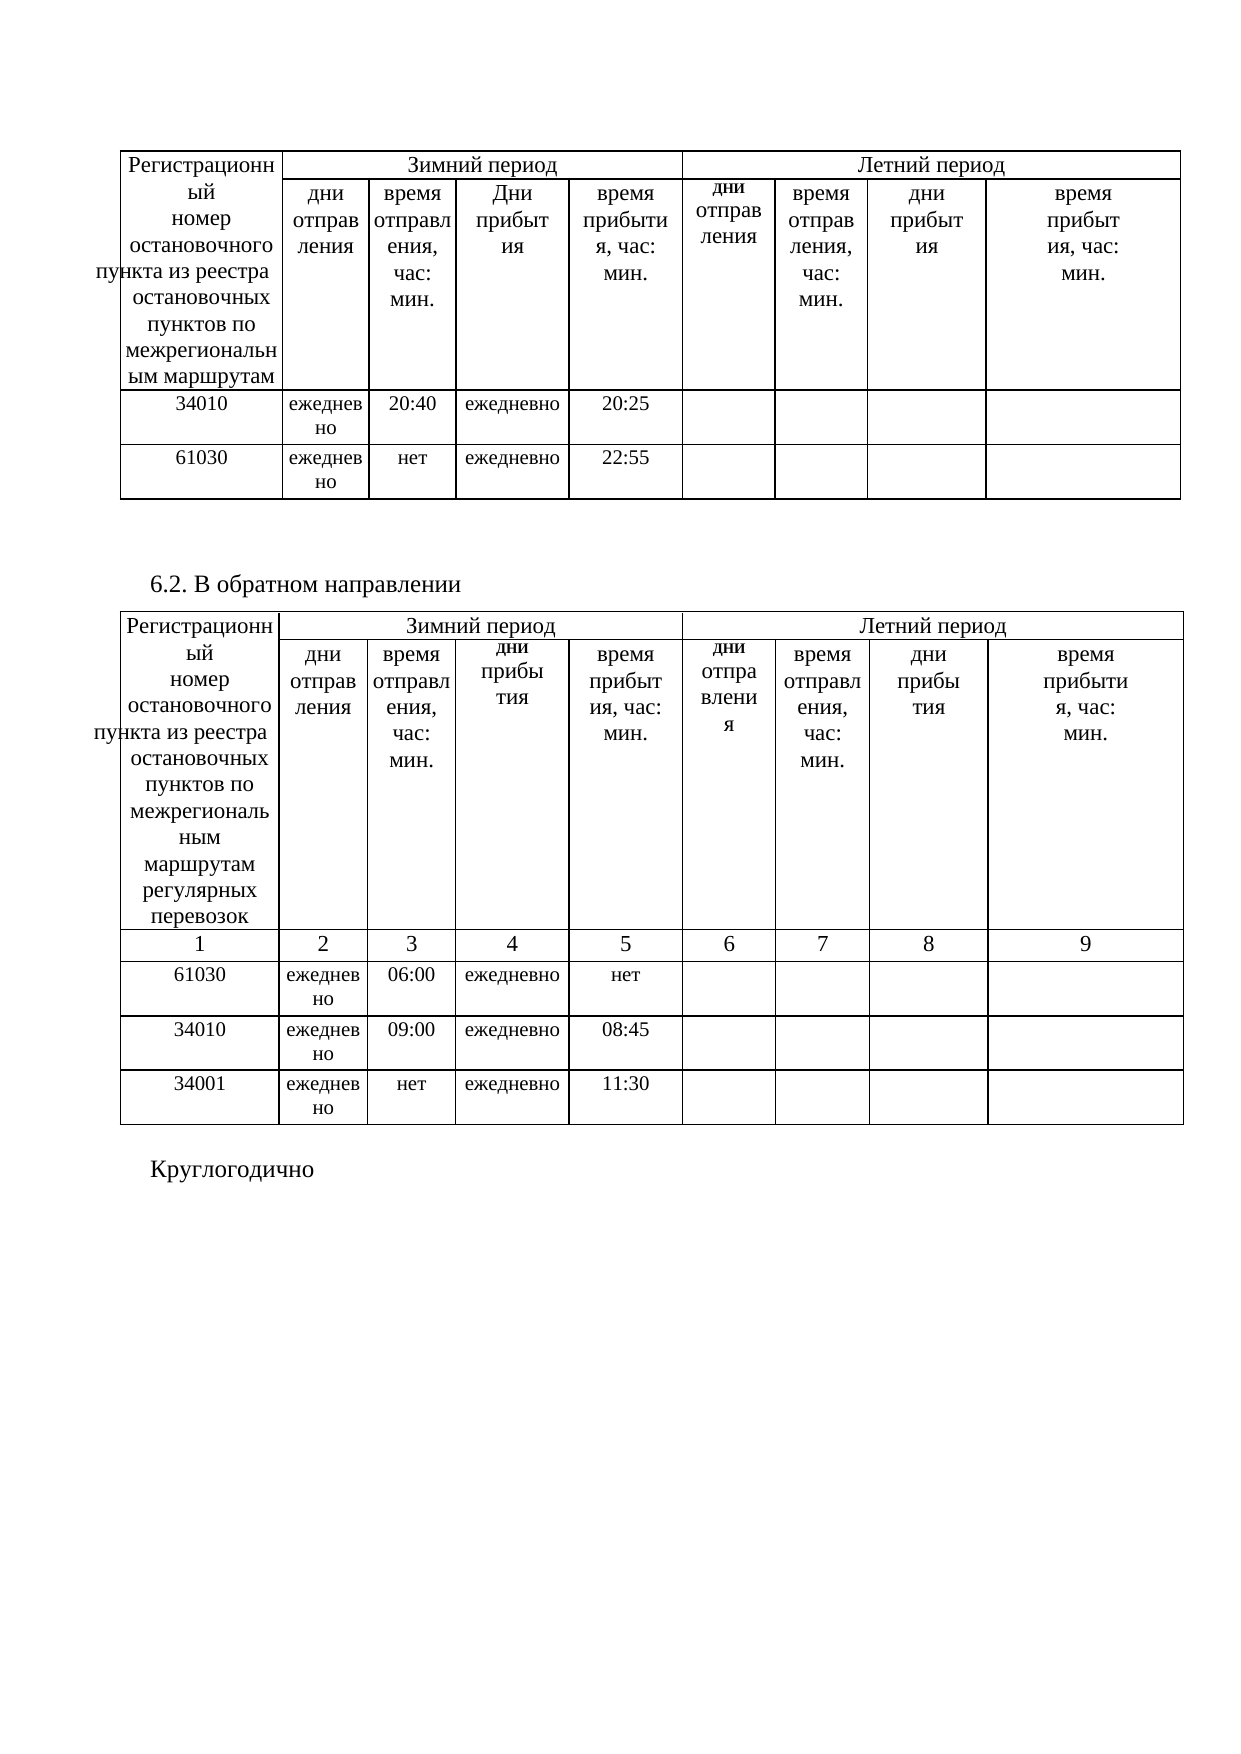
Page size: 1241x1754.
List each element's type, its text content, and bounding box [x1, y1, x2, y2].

table_cell [776, 445, 867, 498]
table_cell [683, 1071, 775, 1124]
table_cell [987, 391, 1180, 444]
table_cell ежедневно [457, 445, 568, 498]
table_cell [776, 1071, 869, 1124]
table_cell 6 [683, 930, 775, 961]
table_header Летний период [683, 152, 1180, 178]
table_cell 34001 [121, 1071, 278, 1124]
table_cell 06:00 [368, 962, 455, 1015]
table_cell [776, 391, 867, 444]
table_header Зимний период [283, 152, 682, 178]
table_cell 8 [870, 930, 987, 961]
table_cell [989, 1071, 1183, 1124]
table_header Зимний период [280, 612, 682, 639]
table_cell время прибыти я, час: мин. [570, 180, 682, 389]
table_cell 2 [280, 930, 367, 961]
table_cell 4 [456, 930, 568, 961]
table_cell 08:45 [570, 1017, 682, 1069]
table_cell 3 [368, 930, 455, 961]
table_cell ежедневно [280, 962, 367, 1015]
table_header Летний период [683, 612, 1183, 639]
table_cell 34010 [121, 391, 282, 444]
table_cell ежедневно [283, 445, 368, 498]
table_cell ежедневно [283, 391, 368, 444]
table_cell ежедневно [456, 1017, 568, 1069]
table_cell [683, 445, 774, 498]
table_cell ежедневно [456, 1071, 568, 1124]
text Круглогодично [150, 1154, 1090, 1183]
table_cell ежедневно [280, 1017, 367, 1069]
table_cell дни прибы тия [870, 640, 987, 929]
table_cell 20:25 [570, 391, 682, 444]
table_cell время отправ ления, час: мин. [776, 180, 867, 389]
table_cell время прибыт ия, час: мин. [570, 640, 682, 929]
table_cell ежедневно [457, 391, 568, 444]
table_cell Дни прибыт ия [457, 180, 568, 389]
table_cell [776, 1017, 869, 1069]
table_cell [989, 1017, 1183, 1069]
table_cell 09:00 [368, 1017, 455, 1069]
table_cell [868, 391, 985, 444]
table_cell 61030 [121, 445, 282, 498]
table_cell 20:40 [370, 391, 455, 444]
table_cell [868, 445, 985, 498]
table_cell [870, 1071, 987, 1124]
table_cell время отправл ения, час: мин. [370, 180, 455, 389]
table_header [121, 152, 282, 389]
text 6.2. В обратном направлении [150, 569, 1090, 598]
table_cell дни отправ ления [280, 640, 367, 929]
table_cell [683, 962, 775, 1015]
table_cell 61030 [121, 962, 278, 1015]
table_cell дни прибыт ия [868, 180, 985, 389]
table_cell время отправл ения, час: мин. [776, 640, 869, 929]
table_cell 34010 [121, 1017, 278, 1069]
table_cell ежедневно [456, 962, 568, 1015]
table_cell дни отправ ления [283, 180, 368, 389]
table_cell [683, 1017, 775, 1069]
table_cell [870, 962, 987, 1015]
table_cell время прибыт ия, час: мин. [987, 180, 1180, 389]
table_cell [776, 962, 869, 1015]
table_cell ДНИ прибы тия [456, 640, 568, 929]
table_cell 11:30 [570, 1071, 682, 1124]
table_cell [683, 391, 774, 444]
table_cell время отправл ения, час: мин. [368, 640, 455, 929]
table_cell 22:55 [570, 445, 682, 498]
table_cell время прибыти я, час: мин. [989, 640, 1183, 929]
table_cell [987, 445, 1180, 498]
table_cell 1 [121, 930, 278, 961]
table_cell ДНИ отпра влени я [683, 640, 775, 929]
table_cell [989, 962, 1183, 1015]
table_cell нет [570, 962, 682, 1015]
table_cell нет [370, 445, 455, 498]
table_cell нет [368, 1071, 455, 1124]
table_cell 9 [989, 930, 1183, 961]
table_cell 7 [776, 930, 869, 961]
table_header Регистрационный номер остановочного пункта из реестра остановочных пунктов по межрегиональным маршрутам регулярных перевозок [121, 612, 279, 929]
table_cell ДНИ отправ ления [683, 180, 774, 389]
table_cell 5 [570, 930, 682, 961]
table_cell [870, 1017, 987, 1069]
table_cell ежедневно [280, 1071, 367, 1124]
